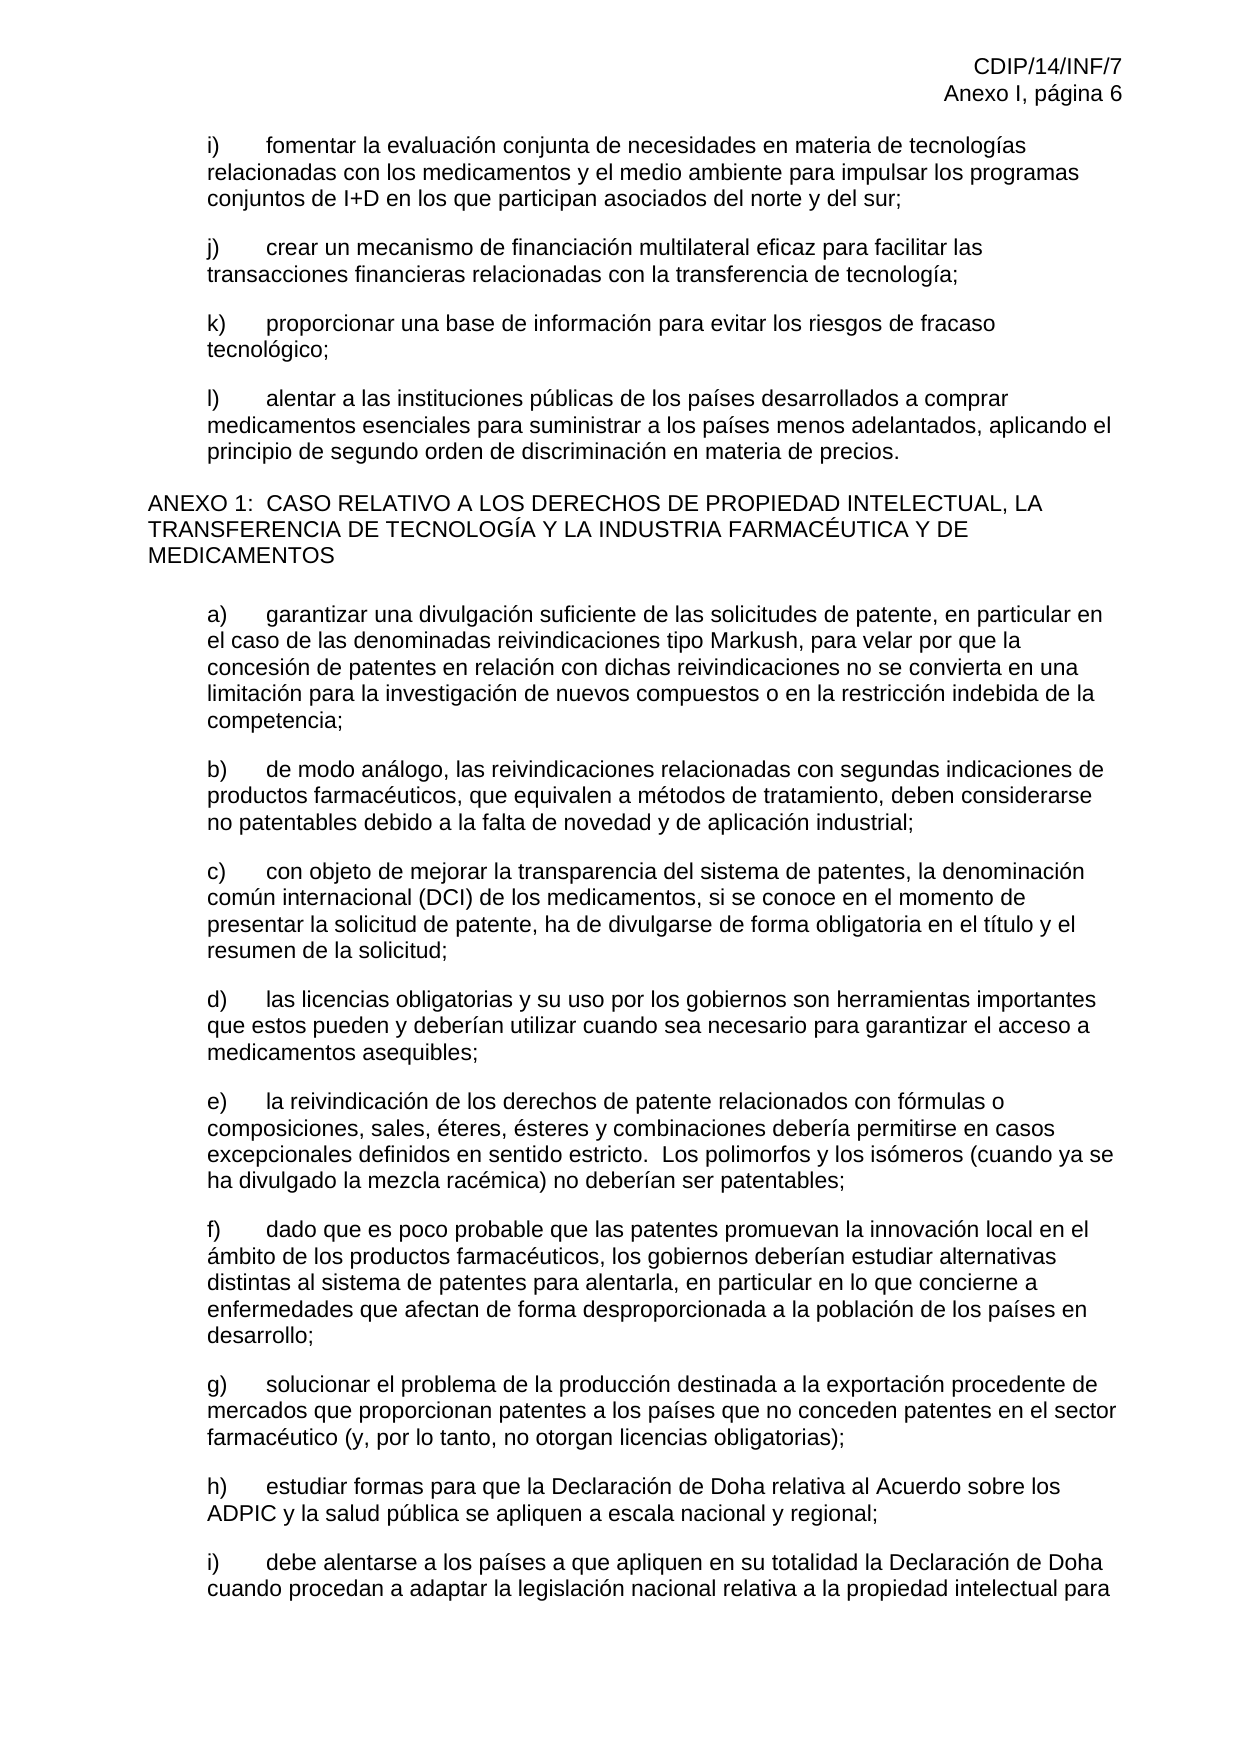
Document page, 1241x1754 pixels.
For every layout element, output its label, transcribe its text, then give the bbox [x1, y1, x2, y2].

list con objeto de mejorar la transparencia del sistema de patentes, la denominación común internacional (DCI) de los medicamentos, si se conoce en el momento de presentar la solicitud de patente, ha de divulgarse de forma obligatoria en el título y el resumen de la solicitud; [207, 858, 1122, 963]
subtitle Anexo 1: CASO relativo a los Derechos de propiedad intelectual, La transferencia de tecnología y la industria farmacéutica y de medicamentos [148, 489, 1122, 568]
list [207, 1549, 1122, 1601]
list garantizar una divulgación suficiente de las solicitudes de patente, en particular en el caso de las denominadas reivindicaciones tipo Markush, para velar por que la concesión de patentes en relación con dichas reivindicaciones no se convierta en una limitación para la investigación de nuevos compuestos o en la restricción indebida de la competencia; [207, 601, 1122, 733]
list fomentar la evaluación conjunta de necesidades en materia de tecnologías relacionadas con los medicamentos y el medio ambiente para impulsar los programas conjuntos de I+D en los que participan asociados del norte y del sur; [207, 132, 1122, 211]
list crear un mecanismo de financiación multilateral eficaz para facilitar las transacciones financieras relacionadas con la transferencia de tecnología; [207, 234, 1122, 287]
list alentar a las instituciones públicas de los países desarrollados a comprar medicamentos esenciales para suministrar a los países menos adelantados, aplicando el principio de segundo orden de discriminación en materia de precios. [207, 385, 1122, 464]
list las licencias obligatorias y su uso por los gobiernos son herramientas importantes que estos pueden y deberían utilizar cuando sea necesario para garantizar el acceso a medicamentos asequibles; [207, 986, 1122, 1065]
list proporcionar una base de información para evitar los riesgos de fracaso tecnológico; [207, 310, 1122, 362]
list solucionar el problema de la producción destinada a la exportación procedente de mercados que proporcionan patentes a los países que no conceden patentes en el sector farmacéutico (y, por lo tanto, no otorgan licencias obligatorias); [207, 1371, 1122, 1450]
list de modo análogo, las reivindicaciones relacionadas con segundas indicaciones de productos farmacéuticos, que equivalen a métodos de tratamiento, deben considerarse no patentables debido a la falta de novedad y de aplicación industrial; [207, 756, 1122, 835]
list estudiar formas para que la Declaración de Doha relativa al Acuerdo sobre los ADPIC y la salud pública se apliquen a escala nacional y regional; [207, 1473, 1122, 1526]
list la reivindicación de los derechos de patente relacionados con fórmulas o composiciones, sales, éteres, ésteres y combinaciones debería permitirse en casos excepcionales definidos en sentido estricto. Los polimorfos y los isómeros (cuando ya se ha divulgado la mezcla racémica) no deberían ser patentables; [207, 1088, 1122, 1193]
list dado que es poco probable que las patentes promuevan la innovación local en el ámbito de los productos farmacéuticos, los gobiernos deberían estudiar alternativas distintas al sistema de patentes para alentarla, en particular en lo que concierne a enfermedades que afectan de forma desproporcionada a la población de los países en desarrollo; [207, 1216, 1122, 1348]
